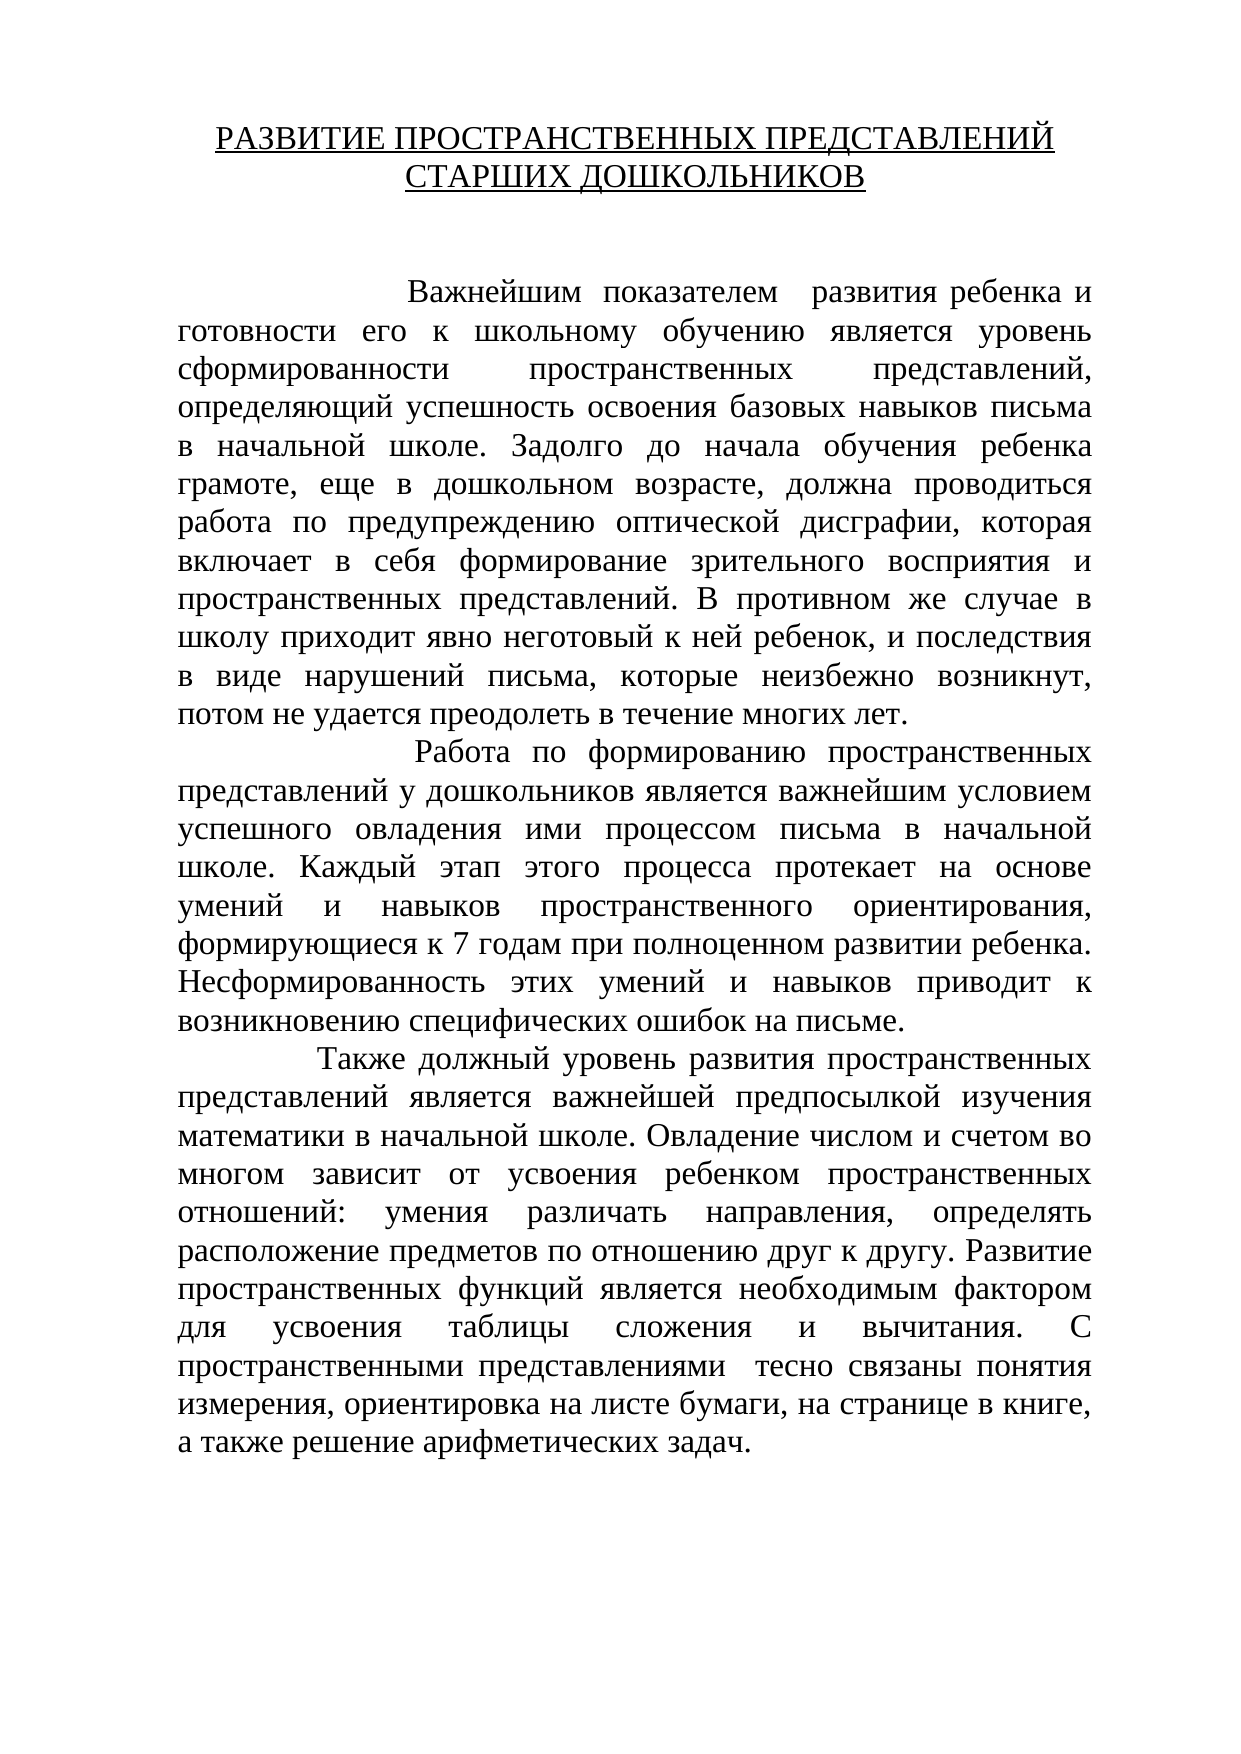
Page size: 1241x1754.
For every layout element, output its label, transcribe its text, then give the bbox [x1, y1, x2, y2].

text Работа по формированию пространственных представлений у дошкольников является важнейшим условием успешного овладения ими процессом письма в начальной школе. Каждый этап этого процесса протекает на основе умений и навыков пространственного ориентирования, формирующиеся к 7 годам при полноценном развитии ребенка. Несформированность этих умений и навыков приводит к возникновению специфических ошибок на письме. [177, 731, 1093, 1038]
text Также должный уровень развития пространственных представлений является важнейшей предпосылкой изучения математики в начальной школе. Овладение числом и счетом во многом зависит от усвоения ребенком пространственных отношений: умения различать направления, определять расположение предметов по отношению друг к другу. Развитие пространственных функций является необходимым фактором для усвоения таблицы сложения и вычитания. С пространственными представлениями тесно связаны понятия измерения, ориентировка на листе бумаги, на странице в книге, а также решение арифметических задач. [177, 1038, 1093, 1460]
text Важнейшим показателем развития ребенка и готовности его к школьному обучению является уровень сформированности пространственных представлений, определяющий успешность освоения базовых навыков письма в начальной школе. Задолго до начала обучения ребенка грамоте, еще в дошкольном возрасте, должна проводиться работа по предупреждению оптической дисграфии, которая включает в себя формирование зрительного восприятия и пространственных представлений. В противном же случае в школу приходит явно неготовый к ней ребенок, и последствия в виде нарушений письма, которые неизбежно возникнут, потом не удается преодолеть в течение многих лет. [177, 425, 1093, 731]
text РАЗВИТИЕ ПРОСТРАНСТВЕННЫХ ПРЕДСТАВЛЕНИЙ СТАРШИХ ДОШКОЛЬНИКОВ [177, 118, 405, 195]
text РАЗВИТИЕ ПРОСТРАНСТВЕННЫХ ПРЕДСТАВЛЕНИЙ СТАРШИХ ДОШКОЛЬНИКОВ [865, 118, 1093, 195]
